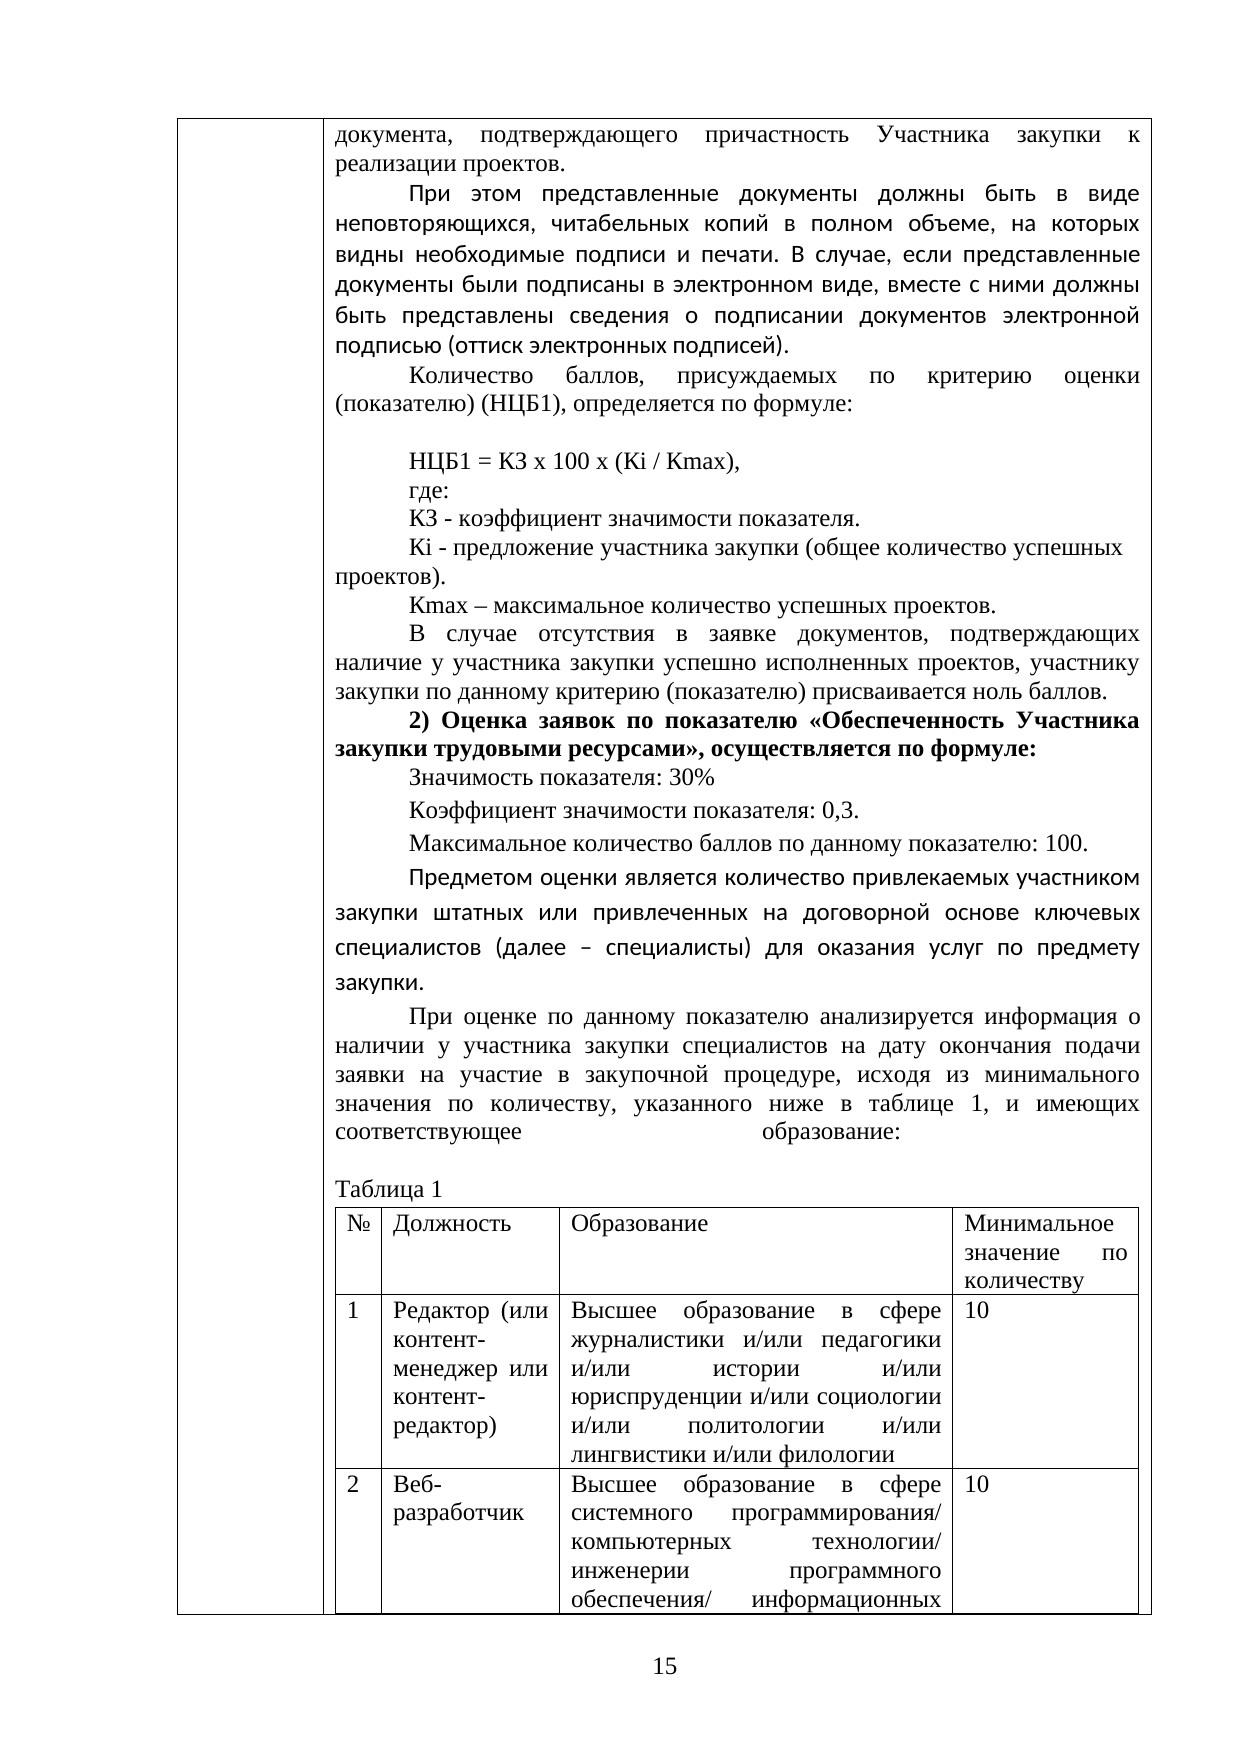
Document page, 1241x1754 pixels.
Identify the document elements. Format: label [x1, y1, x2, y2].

table_cell [324, 119, 1151, 1613]
table_cell [178, 119, 323, 1613]
